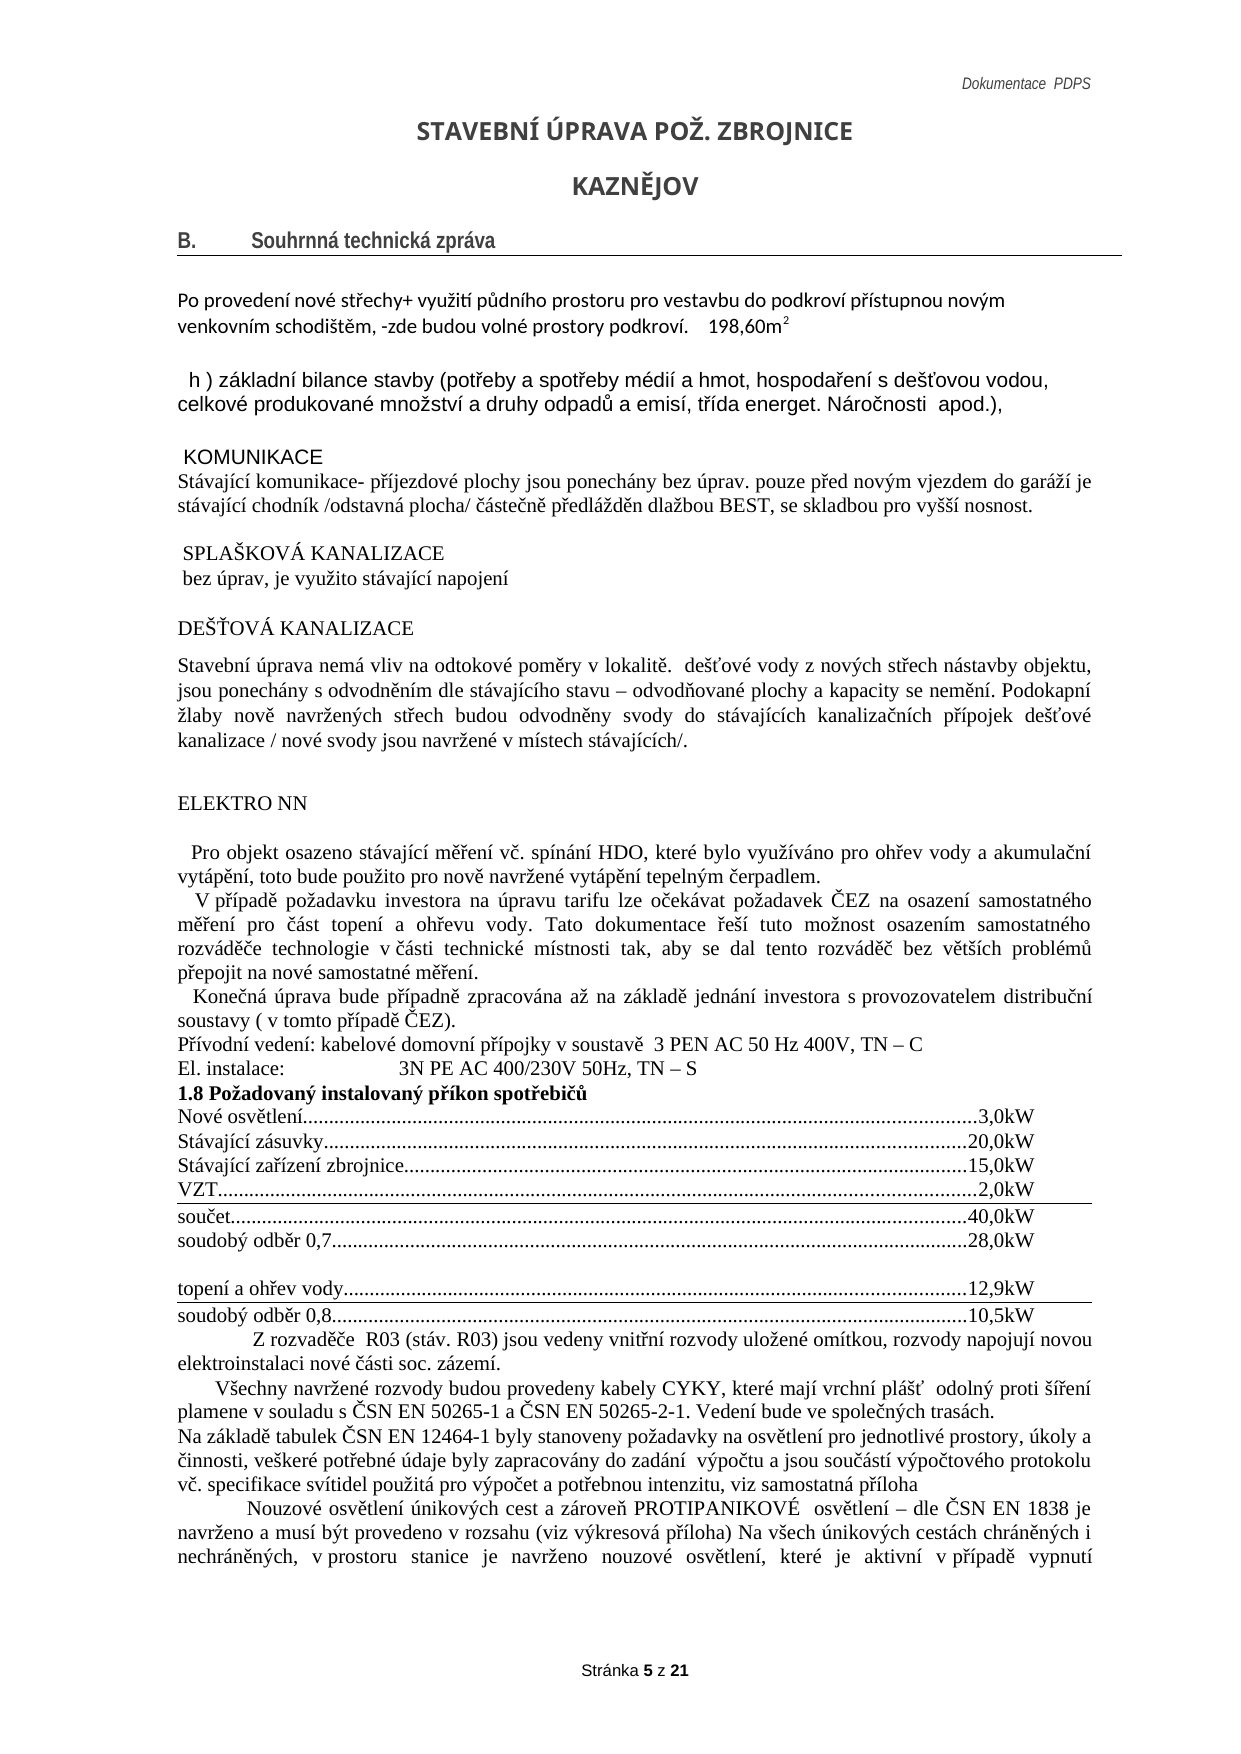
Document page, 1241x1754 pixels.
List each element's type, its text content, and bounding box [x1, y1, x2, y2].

text Přívodní vedení: kabelové domovní přípojky v soustavě 3 PEN AC 50 Hz 400V, TN – C [177, 1032, 1092, 1056]
text Stavební úprava nemá vliv na odtokové poměry v lokalitě. dešťové vody z nových střech nástavby objektu, jsou ponechány s odvodněním dle stávajícího stavu – odvodňované plochy a kapacity se nemění. Podokapní žlaby nově navržených střech budou odvodněny svody do stávajících kanalizačních přípojek dešťové kanalizace / nové svody jsou navržené v místech stávajících/. [177, 652, 1092, 752]
text ELEKTRO NN [177, 790, 1092, 815]
text h ) základní bilance stavby (potřeby a spotřeby médií a hmot, hospodaření s dešťovou vodou, celkové produkované množství a druhy odpadů a emisí, třída energet. Náročnosti apod.), [177, 367, 1092, 415]
text součet 40,0kW [177, 1204, 1092, 1228]
text Na základě tabulek ČSN EN 12464-1 byly stanoveny požadavky na osvětlení pro jednotlivé prostory, úkoly a činnosti, veškeré potřebné údaje byly zapracovány do zadání výpočtu a jsou součástí výpočtového protokolu vč. specifikace svítidel použitá pro výpočet a potřebnou intenzitu, viz samostatná příloha [177, 1423, 1092, 1496]
text Nové osvětlení 3,0kW [177, 1104, 1092, 1128]
text bez úprav, je využito stávající napojení [177, 565, 1092, 590]
text V případě požadavku investora na úpravu tarifu lze očekávat požadavek ČEZ na osazení samostatného měření pro část topení a ohřevu vody. Tato dokumentace řeší tuto možnost osazením samostatného rozváděče technologie v části technické místnosti tak, aby se dal tento rozváděč bez větších problémů přepojit na nové samostatné měření. [177, 888, 1092, 984]
text Všechny navržené rozvody budou provedeny kabely CYKY, které mají vrchní plášť odolný proti šíření plamene v souladu s ČSN EN 50265- ČSN EN 50265-2-1. Vedení bude ve společných trasách. [177, 1375, 1092, 1423]
text Po provedení nové střechy+ využití půdního prostoru pro vestavbu do podkroví přístupnou novým venkovním schodištěm, -zde budou volné prostory podkroví. 198,60m2 [177, 287, 1092, 338]
text Pro objekt osazeno stávající měření vč. spínání HDO, které bylo využíváno pro ohřev vody a akumulační vytápění, toto bude použito pro nově navržené vytápění tepelným čerpadlem. [177, 840, 1092, 888]
text topení a ohřev vody 12,9kW [177, 1276, 1092, 1302]
text Stávající zařízení zbrojnice 15,0kW [177, 1153, 1092, 1177]
text Stávající zásuvky 20,0kW [177, 1128, 1092, 1153]
text 1.8 Požadovaný instalovaný příkon spotřebičů [177, 1080, 1092, 1104]
text KOMUNIKACE [177, 444, 1092, 468]
text SPLAŠKOVÁ KANALIZACE [177, 541, 1092, 565]
text soudobý odběr 0,7 28,0kW [177, 1228, 1092, 1252]
text Z rozvaděče R03 (stáv. R03) jsou vedeny vnitřní rozvody uložené omítkou, rozvody napojují novou elektroinstalaci nové části soc. zázemí. [177, 1327, 1092, 1375]
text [177, 1496, 1092, 1568]
text soudobý odběr 0,8 10,5kW [177, 1303, 1092, 1327]
text El. instalace: 3N PE AC 400/230V 50Hz, TN – S [177, 1056, 1092, 1080]
text DEŠŤOVÁ KANALIZACE [177, 615, 1092, 640]
text Stávající komunikace- příjezdové plochy jsou ponechány bez úprav. pouze před novým vjezdem do garáží je stávající chodník /odstavná plocha/ částečně předlážděn dlažbou BEST, se skladbou pro vyšší nosnost. [177, 468, 1092, 517]
text VZT 2,0kW [177, 1177, 1092, 1203]
text Konečná úprava bude případně zpracována až na základě jednání investora s provozovatelem distribuční soustavy ( v tomto případě ČEZ). [177, 984, 1092, 1032]
